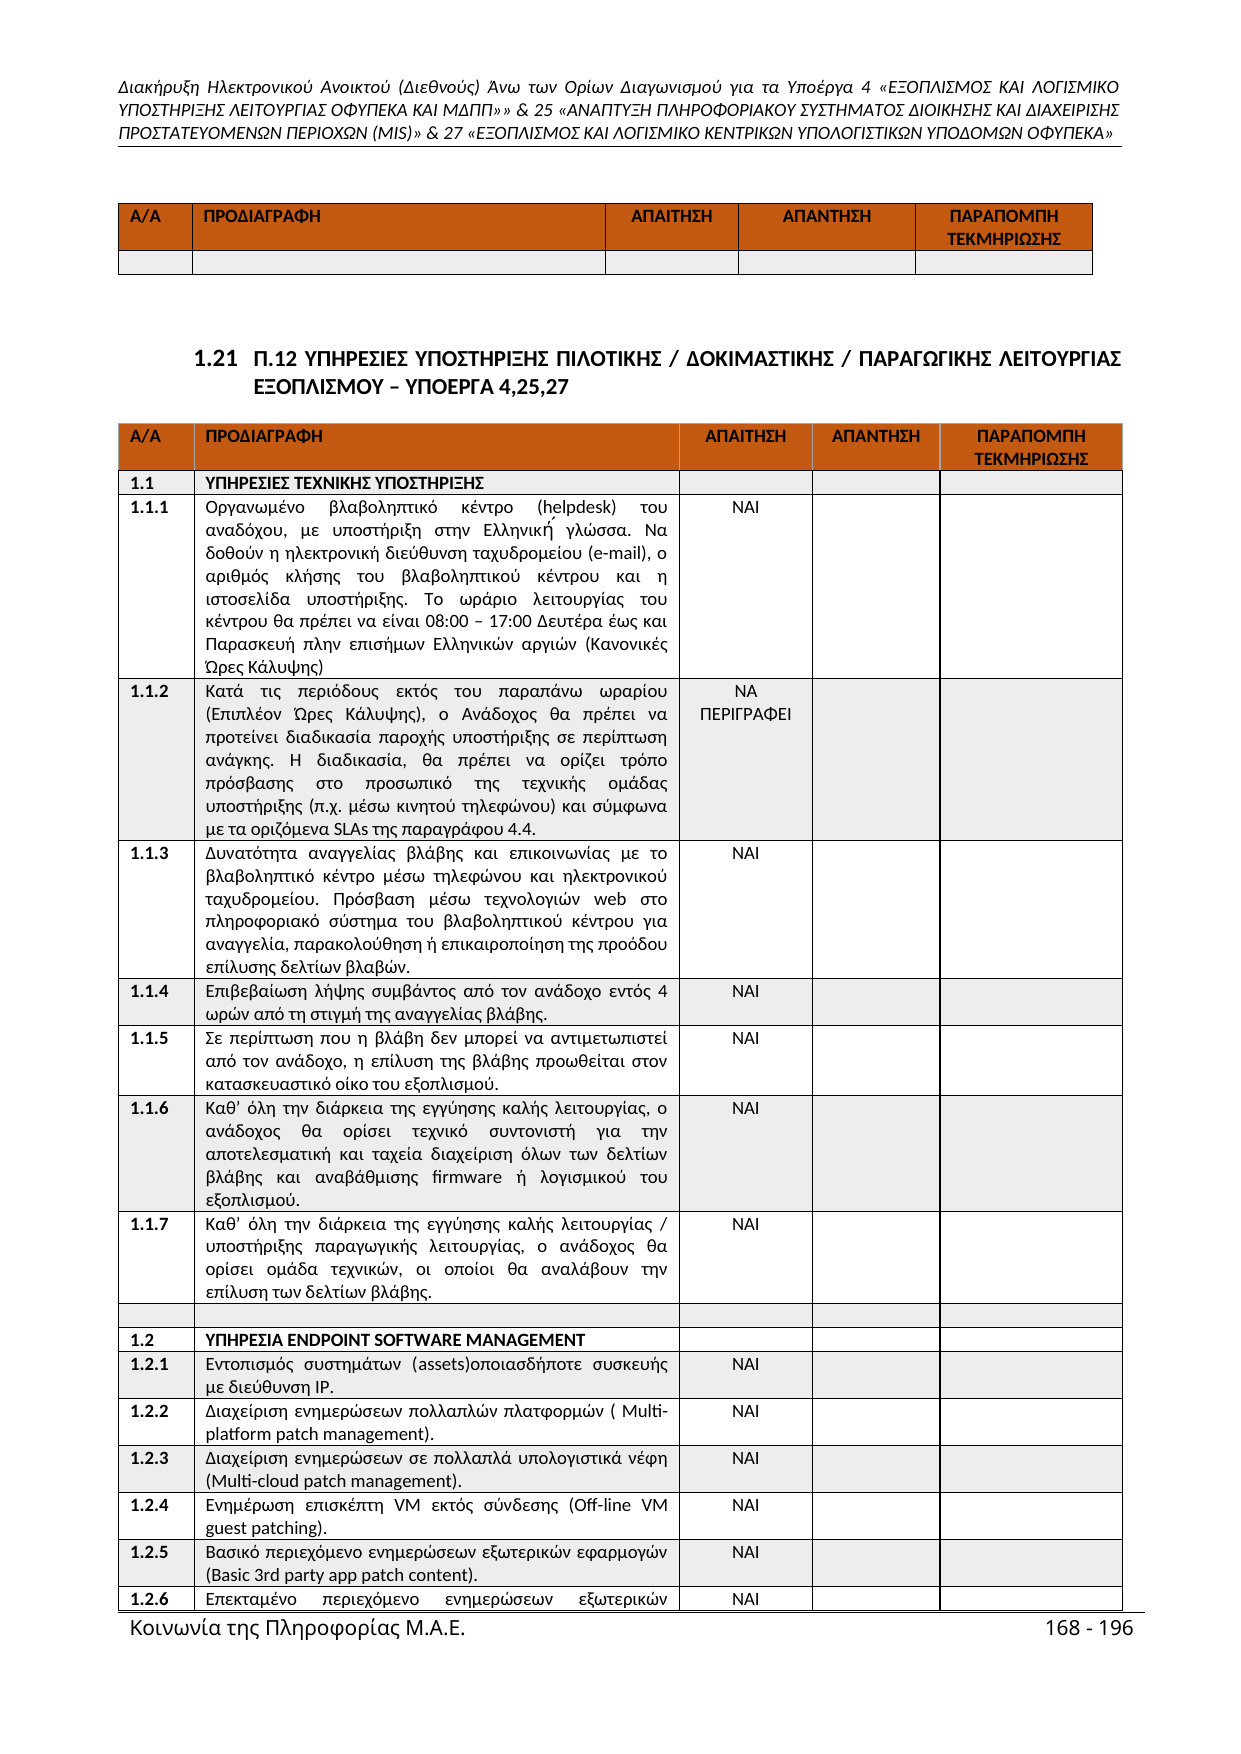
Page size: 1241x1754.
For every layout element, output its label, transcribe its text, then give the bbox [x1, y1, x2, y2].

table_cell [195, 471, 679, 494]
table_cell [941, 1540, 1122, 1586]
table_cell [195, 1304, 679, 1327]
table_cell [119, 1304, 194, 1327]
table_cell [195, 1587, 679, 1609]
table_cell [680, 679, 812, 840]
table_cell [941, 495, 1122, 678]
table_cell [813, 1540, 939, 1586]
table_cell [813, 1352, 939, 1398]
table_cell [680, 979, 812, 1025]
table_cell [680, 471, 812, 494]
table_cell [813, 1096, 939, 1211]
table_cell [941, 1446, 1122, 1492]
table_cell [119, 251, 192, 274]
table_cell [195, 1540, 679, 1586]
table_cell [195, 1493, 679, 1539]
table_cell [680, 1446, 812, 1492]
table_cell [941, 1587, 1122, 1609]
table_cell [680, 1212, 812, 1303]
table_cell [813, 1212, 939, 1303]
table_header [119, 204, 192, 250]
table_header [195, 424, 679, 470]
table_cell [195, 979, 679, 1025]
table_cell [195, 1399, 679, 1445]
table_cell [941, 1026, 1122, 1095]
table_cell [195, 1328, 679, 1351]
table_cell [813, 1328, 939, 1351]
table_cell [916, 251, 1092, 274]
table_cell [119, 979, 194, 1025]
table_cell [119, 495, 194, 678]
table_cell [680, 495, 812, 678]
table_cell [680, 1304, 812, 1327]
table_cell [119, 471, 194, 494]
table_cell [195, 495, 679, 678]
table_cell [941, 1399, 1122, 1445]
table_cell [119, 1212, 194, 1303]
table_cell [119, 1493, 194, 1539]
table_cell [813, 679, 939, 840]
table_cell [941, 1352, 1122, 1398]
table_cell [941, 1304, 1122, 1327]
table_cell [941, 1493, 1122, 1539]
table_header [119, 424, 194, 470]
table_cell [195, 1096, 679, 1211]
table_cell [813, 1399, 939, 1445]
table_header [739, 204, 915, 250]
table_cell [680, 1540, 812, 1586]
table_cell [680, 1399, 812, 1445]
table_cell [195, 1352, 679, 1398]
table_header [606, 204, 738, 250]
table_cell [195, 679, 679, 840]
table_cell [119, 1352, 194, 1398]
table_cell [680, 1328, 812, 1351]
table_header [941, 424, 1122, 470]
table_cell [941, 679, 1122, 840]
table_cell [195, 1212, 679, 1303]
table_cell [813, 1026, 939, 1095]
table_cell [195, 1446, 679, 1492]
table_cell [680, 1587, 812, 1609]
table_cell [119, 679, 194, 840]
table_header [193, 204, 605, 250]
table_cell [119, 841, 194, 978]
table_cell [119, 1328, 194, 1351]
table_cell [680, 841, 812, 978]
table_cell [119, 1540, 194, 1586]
subtitle Π.12 ΥΠΗΡΕΣΙΕΣ ΥΠΟΣΤΗΡΙΞΗΣ ΠΙΛΟΤΙΚΉΣ / ΔΟΚΙΜΑΣΤΙΚΗΣ / ΠΑΡΑΓΩΓΙΚΗΣ ΛΕΙΤΟΥΡΓΙΑΣ ΕΞΟΠΛΙΣΜΟΎ – ΥΠΟΕΡΓΑ 4,25,27 [193, 342, 1122, 400]
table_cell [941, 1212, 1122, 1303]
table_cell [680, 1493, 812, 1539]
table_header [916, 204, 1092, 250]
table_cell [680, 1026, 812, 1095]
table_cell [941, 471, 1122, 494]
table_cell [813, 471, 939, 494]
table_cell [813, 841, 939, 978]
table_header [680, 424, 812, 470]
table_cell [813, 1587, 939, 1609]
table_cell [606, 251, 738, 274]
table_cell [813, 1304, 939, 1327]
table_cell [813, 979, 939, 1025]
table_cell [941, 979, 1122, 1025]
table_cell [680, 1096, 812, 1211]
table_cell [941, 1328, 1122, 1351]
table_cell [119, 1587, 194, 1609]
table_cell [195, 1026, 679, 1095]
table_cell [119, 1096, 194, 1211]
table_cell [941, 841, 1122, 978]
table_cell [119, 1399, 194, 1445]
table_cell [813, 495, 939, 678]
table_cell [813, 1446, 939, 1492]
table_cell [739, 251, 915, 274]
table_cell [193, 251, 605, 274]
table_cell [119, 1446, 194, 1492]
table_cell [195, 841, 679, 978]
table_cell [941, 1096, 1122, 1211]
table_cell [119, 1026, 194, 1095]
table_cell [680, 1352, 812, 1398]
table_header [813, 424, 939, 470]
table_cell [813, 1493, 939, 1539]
